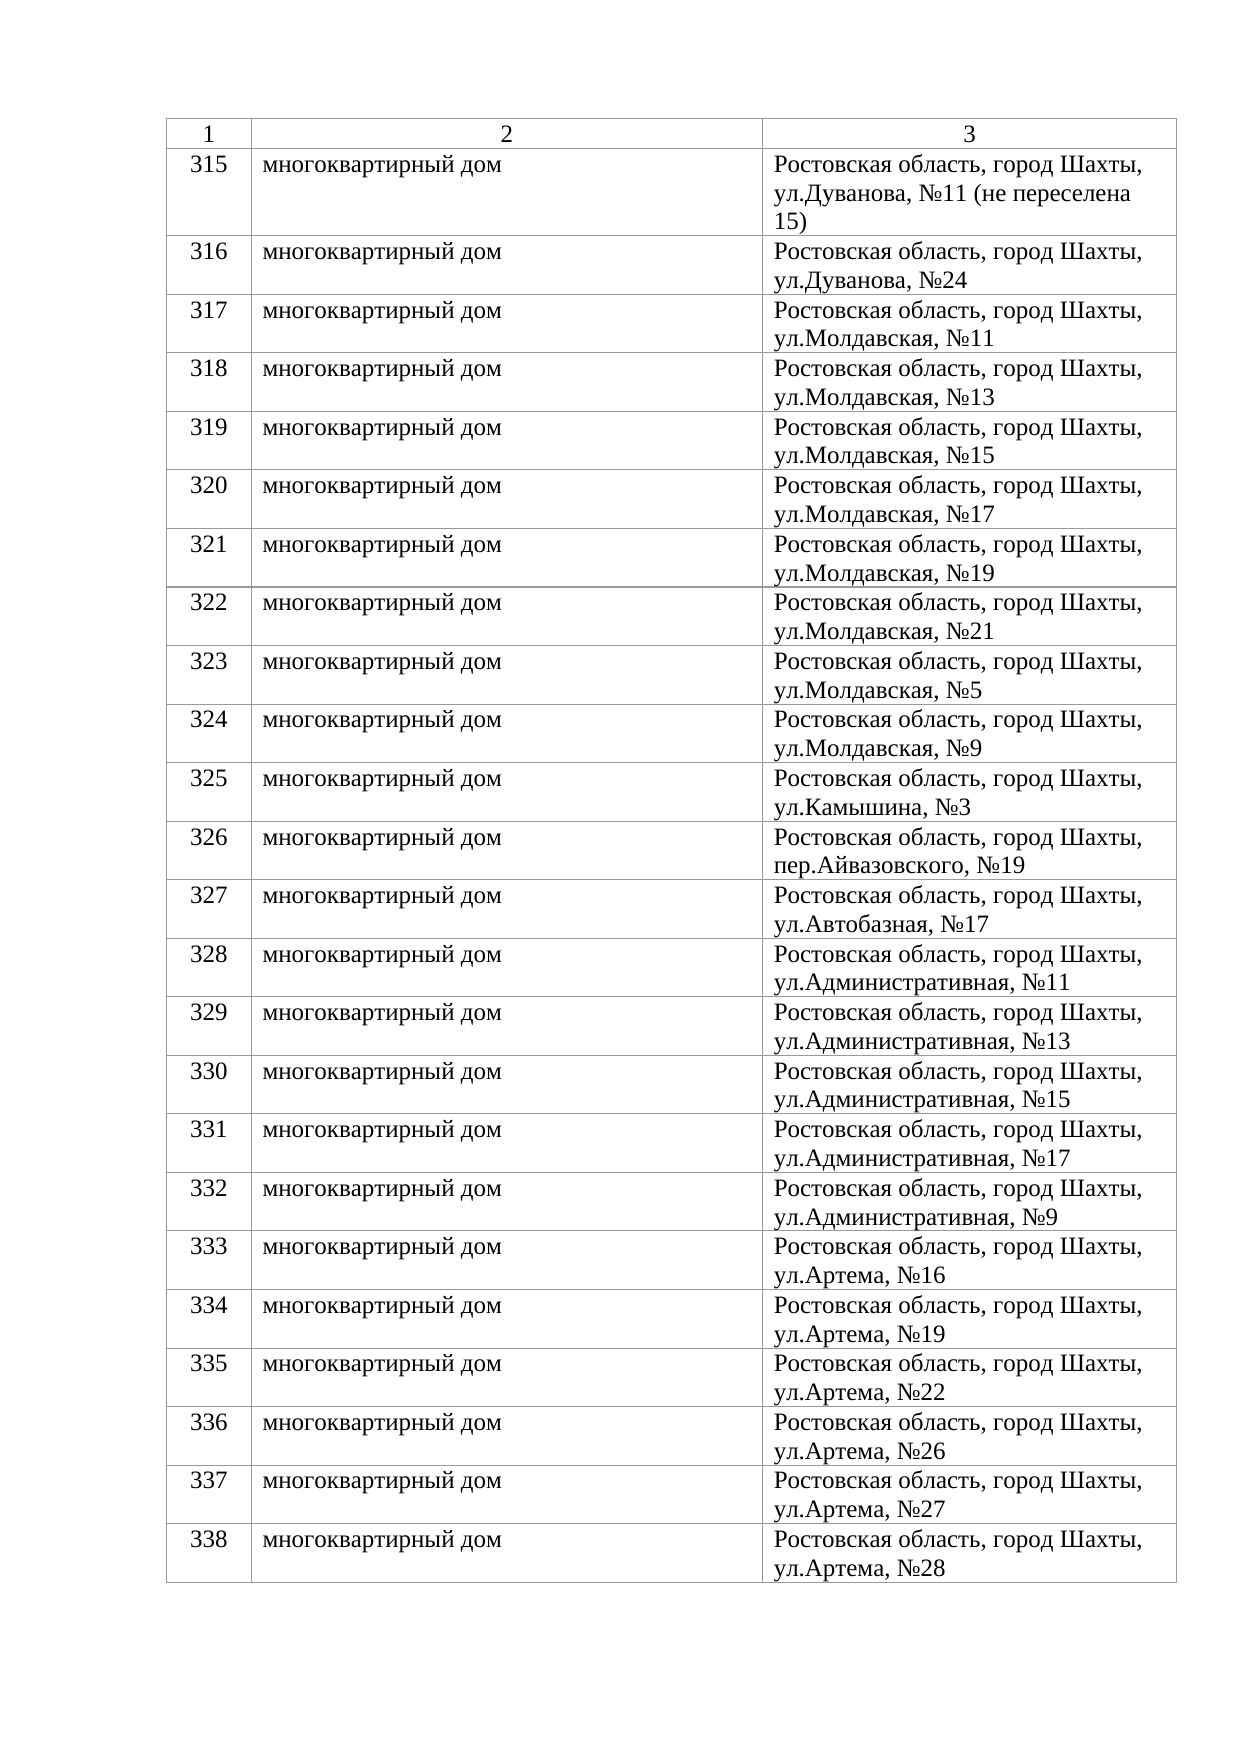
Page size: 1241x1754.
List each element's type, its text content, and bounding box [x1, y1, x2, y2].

table_cell многоквартирный дом [252, 353, 762, 411]
table_cell многоквартирный дом [252, 646, 762, 703]
table_cell 335 [167, 1349, 251, 1406]
table_cell многоквартирный дом [252, 412, 762, 469]
table_cell 326 [167, 822, 251, 879]
table_cell 320 [167, 470, 251, 528]
table_cell Ростовская область, город Шахты, ул.Артема, №27 [763, 1466, 1176, 1523]
table_cell многоквартирный дом [252, 997, 762, 1055]
table_cell 338 [167, 1524, 251, 1582]
table_cell многоквартирный дом [252, 939, 762, 996]
table_cell многоквартирный дом [252, 1407, 762, 1464]
table_cell 330 [167, 1056, 251, 1113]
table_cell 322 [167, 588, 251, 645]
table_cell многоквартирный дом [252, 1173, 762, 1230]
table_cell Ростовская область, город Шахты, ул.Автобазная, №17 [763, 880, 1176, 938]
table_header 2 [252, 119, 762, 148]
table_cell 332 [167, 1173, 251, 1230]
table_cell многоквартирный дом [252, 588, 762, 645]
table_cell многоквартирный дом [252, 149, 762, 235]
table_cell Ростовская область, город Шахты, ул.Артема, №26 [763, 1407, 1176, 1464]
table_cell Ростовская область, город Шахты, ул.Молдавская, №17 [763, 470, 1176, 528]
table_cell Ростовская область, город Шахты, ул.Молдавская, №9 [763, 705, 1176, 762]
table_cell Ростовская область, город Шахты, ул.Административная, №15 [763, 1056, 1176, 1113]
table_cell 324 [167, 705, 251, 762]
table_cell многоквартирный дом [252, 1056, 762, 1113]
table_cell Ростовская область, город Шахты, ул.Молдавская, №19 [763, 529, 1176, 586]
table_cell многоквартирный дом [252, 822, 762, 879]
table_cell Ростовская область, город Шахты, ул.Молдавская, №21 [763, 588, 1176, 645]
table_cell 333 [167, 1231, 251, 1289]
table_cell Ростовская область, город Шахты, ул.Административная, №13 [763, 997, 1176, 1055]
table_cell Ростовская область, город Шахты, ул.Артема, №19 [763, 1290, 1176, 1347]
table_cell Ростовская область, город Шахты, ул.Дуванова, №11 (не переселена 15) [763, 149, 1176, 235]
table_cell 337 [167, 1466, 251, 1523]
table_cell многоквартирный дом [252, 295, 762, 352]
table_cell Ростовская область, город Шахты, ул.Молдавская, №5 [763, 646, 1176, 703]
table_cell Ростовская область, город Шахты, ул.Молдавская, №15 [763, 412, 1176, 469]
table_header 1 [167, 119, 251, 148]
table_cell Ростовская область, город Шахты, ул.Административная, №17 [763, 1114, 1176, 1172]
table_cell многоквартирный дом [252, 236, 762, 294]
table_cell 334 [167, 1290, 251, 1347]
table_cell Ростовская область, город Шахты, пер.Айвазовского, №19 [763, 822, 1176, 879]
table_cell многоквартирный дом [252, 1466, 762, 1523]
table_header 3 [763, 119, 1176, 148]
table_cell 329 [167, 997, 251, 1055]
table_cell 318 [167, 353, 251, 411]
table_cell многоквартирный дом [252, 1114, 762, 1172]
table_cell Ростовская область, город Шахты, ул.Артема, №16 [763, 1231, 1176, 1289]
table_cell многоквартирный дом [252, 880, 762, 938]
table_cell Ростовская область, город Шахты, ул.Административная, №11 [763, 939, 1176, 996]
table_cell многоквартирный дом [252, 1290, 762, 1347]
table_cell 323 [167, 646, 251, 703]
table_cell 317 [167, 295, 251, 352]
table_cell 316 [167, 236, 251, 294]
table_cell Ростовская область, город Шахты, ул.Камышина, №3 [763, 763, 1176, 821]
table_cell 327 [167, 880, 251, 938]
table_cell Ростовская область, город Шахты, ул.Молдавская, №13 [763, 353, 1176, 411]
table_cell 321 [167, 529, 251, 586]
table_cell Ростовская область, город Шахты, ул.Дуванова, №24 [763, 236, 1176, 294]
table_cell Ростовская область, город Шахты, ул.Молдавская, №11 [763, 295, 1176, 352]
table_cell 331 [167, 1114, 251, 1172]
table_cell многоквартирный дом [252, 470, 762, 528]
table_cell многоквартирный дом [252, 1349, 762, 1406]
table_cell Ростовская область, город Шахты, ул.Административная, №9 [763, 1173, 1176, 1230]
table_cell многоквартирный дом [252, 763, 762, 821]
table_cell Ростовская область, город Шахты, ул.Артема, №22 [763, 1349, 1176, 1406]
table_cell многоквартирный дом [252, 529, 762, 586]
table_cell многоквартирный дом [252, 1524, 762, 1582]
table_cell 315 [167, 149, 251, 235]
table_cell 328 [167, 939, 251, 996]
table_cell 325 [167, 763, 251, 821]
table_cell многоквартирный дом [252, 1231, 762, 1289]
table_cell 336 [167, 1407, 251, 1464]
table_cell Ростовская область, город Шахты, ул.Артема, №28 [763, 1524, 1176, 1582]
table_cell 319 [167, 412, 251, 469]
table_cell многоквартирный дом [252, 705, 762, 762]
